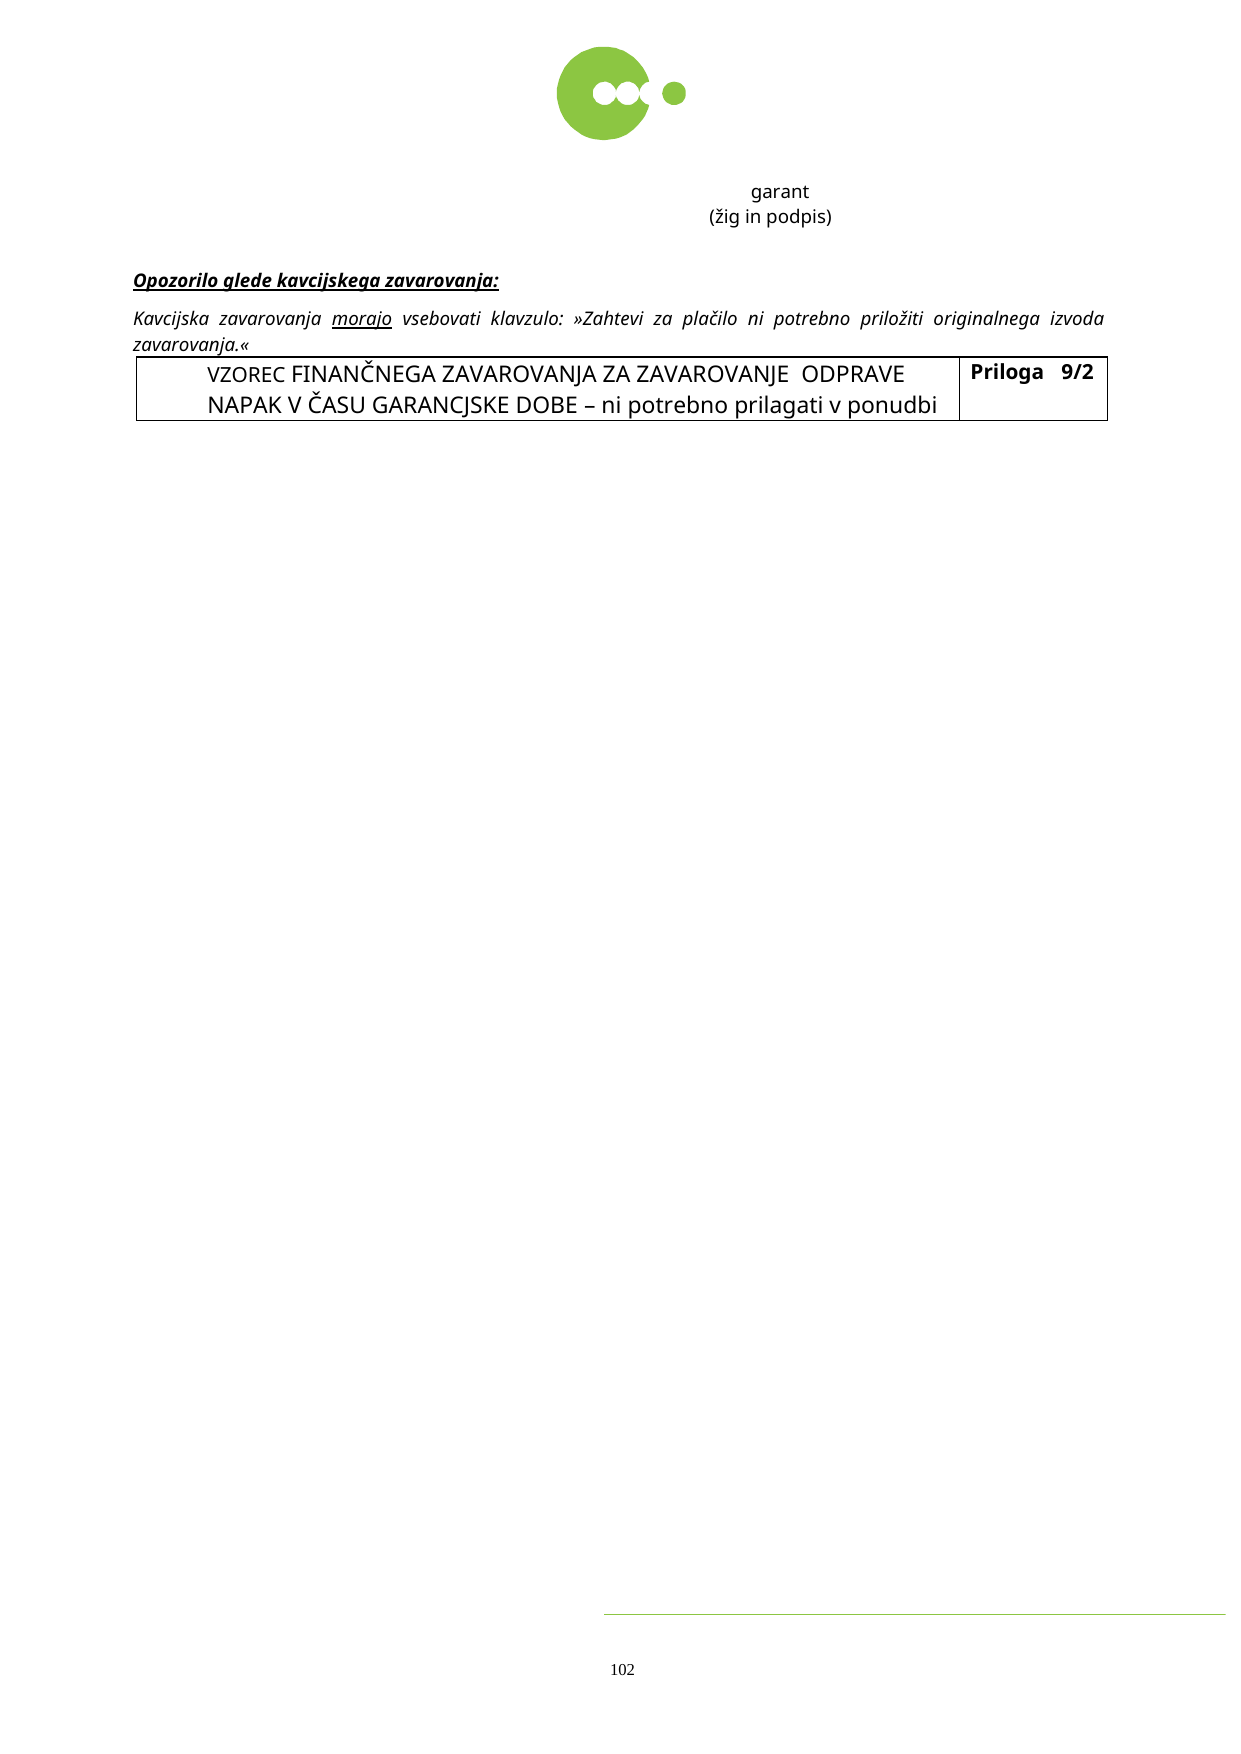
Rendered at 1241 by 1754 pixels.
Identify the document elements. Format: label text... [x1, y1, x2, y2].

table_header 9/2 [1049, 358, 1107, 420]
table_header [137, 358, 200, 420]
text Opozorilo glede kavcijskega zavarovanja: [133, 267, 1107, 293]
text Kavcijska zavarovanja morajo vsebovati klavzulo: »Zahtevi za plačilo ni potrebno priložiti originalnega izvoda zavarovanja.« [133, 305, 1107, 356]
table_header VZOREC FINANČNEGA ZAVAROVANJA ZA ZAVAROVANJE ODPRAVE NAPAK V ČASU GARANCJSKE DOBE – ni potrebno prilagati v ponudbi [200, 358, 959, 420]
table_header Priloga [960, 358, 1048, 420]
text garant (žig in podpis) [133, 178, 1107, 229]
